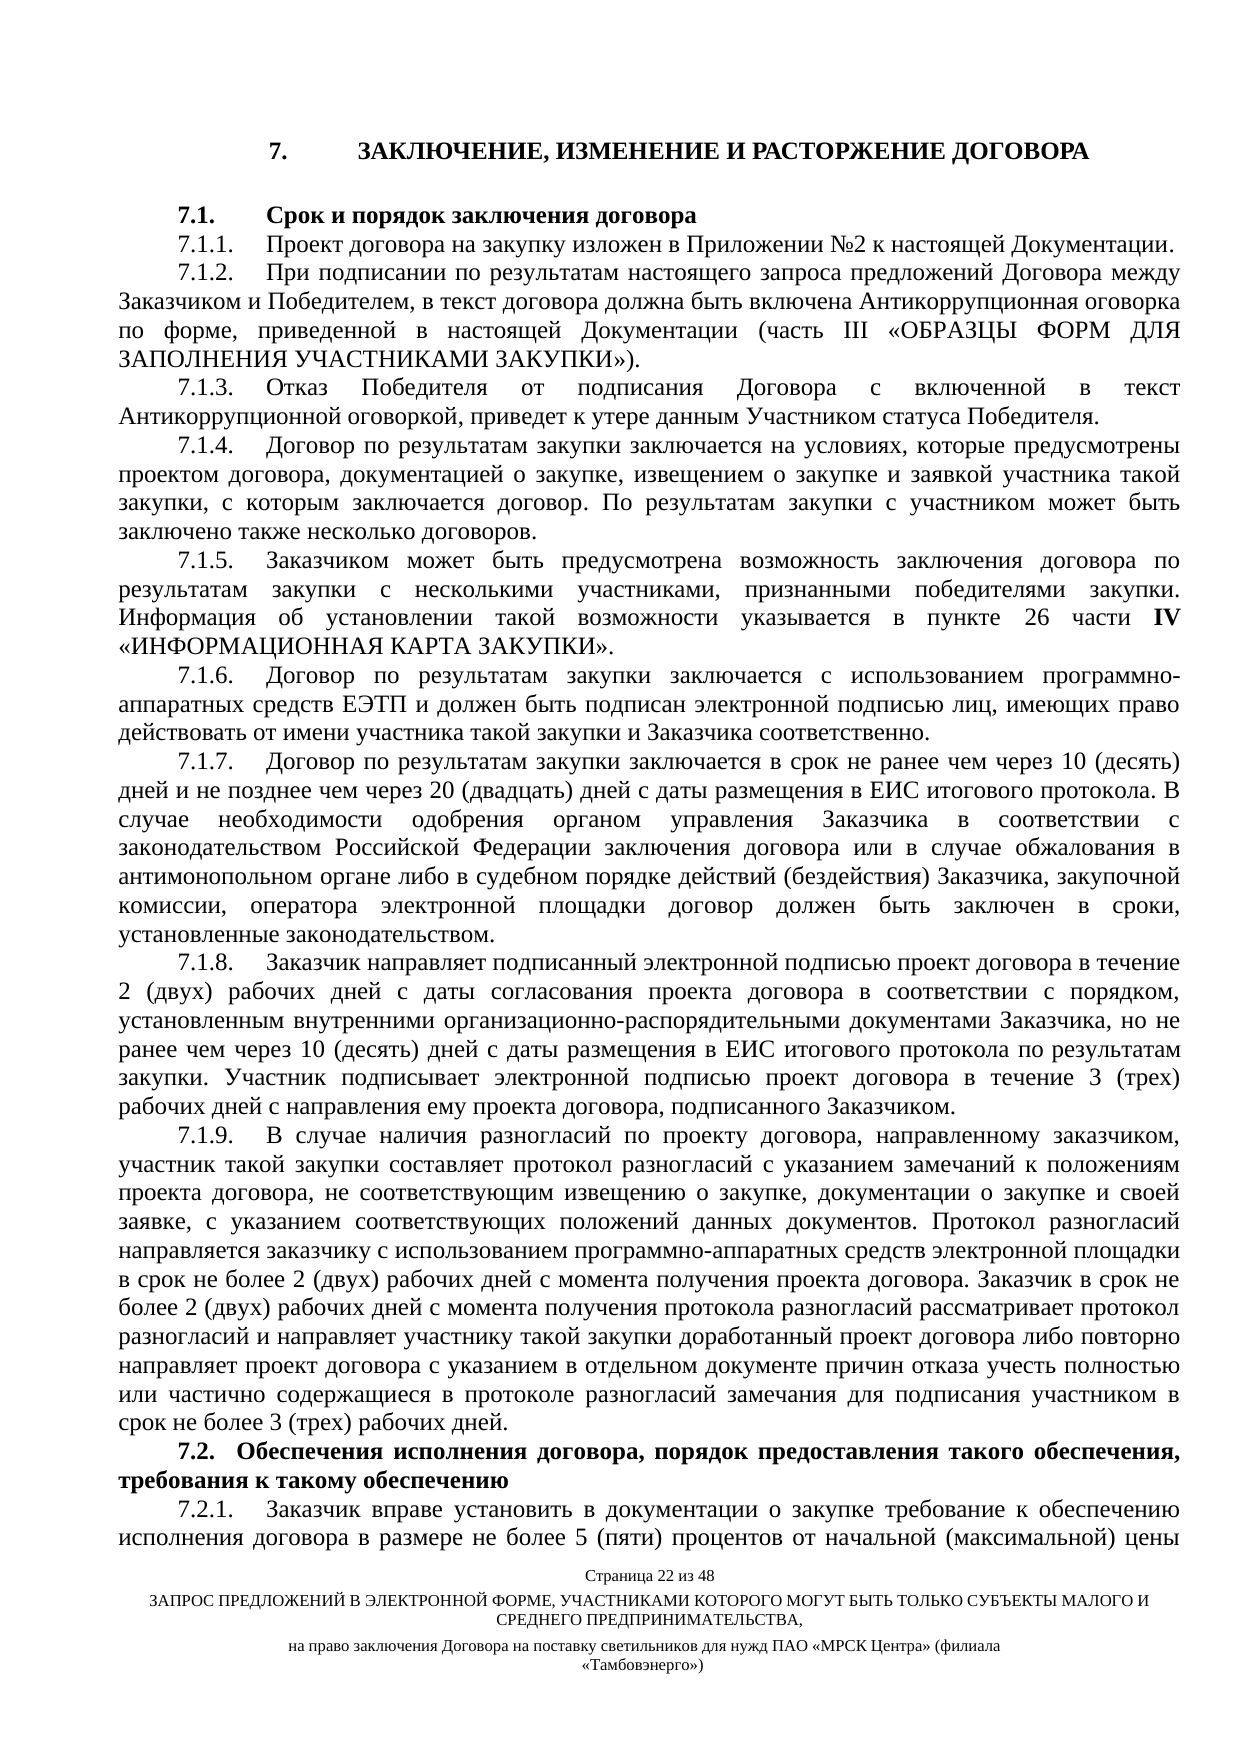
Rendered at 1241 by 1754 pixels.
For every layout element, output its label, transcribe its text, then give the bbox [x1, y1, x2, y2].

subtitle Проект договора на закупку изложен в Приложении №2 к настоящей Документации. [118, 229, 1181, 257]
subtitle Договор по результатам закупки заключается с использованием программно-аппаратных средств ЕЭТП и должен быть подписан электронной подписью лиц, имеющих право действовать от имени участника такой закупки и Заказчика соответственно. [118, 660, 1181, 746]
subtitle При подписании по результатам настоящего запроса предложений Договора между Заказчиком и Победителем, в текст договора должна быть включена Антикоррупционная оговорка по форме, приведенной в настоящей Документации (часть III «ОБРАЗЦЫ ФОРМ ДЛЯ ЗАПОЛНЕНИЯ УЧАСТНИКАМИ ЗАКУПКИ»). [118, 257, 1181, 372]
subtitle Договор по результатам закупки заключается на условиях, которые предусмотрены проектом договора, документацией о закупке, извещением о закупке и заявкой участника такой закупки, с которым заключается договор. По результатам закупки с участником может быть заключено также несколько договоров. [118, 430, 1181, 545]
subtitle Срок и порядок заключения договора [118, 200, 1181, 229]
subtitle ЗАКЛЮЧЕНИЕ, ИЗМЕНЕНИЕ И РАСТОРЖЕНИЕ ДОГОВОРА [118, 136, 1181, 165]
subtitle Договор по результатам закупки заключается в срок не ранее чем через 10 (десять) дней и не позднее чем через 20 (двадцать) дней с даты размещения в ЕИС итогового протокола. В случае необходимости одобрения органом управления Заказчика в соответствии с законодательством Российской Федерации заключения договора или в случае обжалования в антимонопольном органе либо в судебном порядке действий (бездействия) Заказчика, закупочной комиссии, оператора электронной площадки договор должен быть заключен в сроки, установленные законодательством. [118, 746, 1181, 947]
subtitle Отказ Победителя от подписания Договора с включенной в текст Антикоррупционной оговоркой, приведет к утере данным Участником статуса Победителя. [118, 372, 1181, 430]
subtitle В случае наличия разногласий по проекту договора, направленному заказчиком, участник такой закупки составляет протокол разногласий с указанием замечаний к положениям проекта договора, не соответствующим извещению о закупке, документации о закупке и своей заявке, с указанием соответствующих положений данных документов. Протокол разногласий направляется заказчику с использованием программно-аппаратных средств электронной площадки в срок не более 2 (двух) рабочих дней с момента получения проекта договора. Заказчик в срок не более 2 (двух) рабочих дней с момента получения протокола разногласий рассматривает протокол разногласий и направляет участнику такой закупки доработанный проект договора либо повторно направляет проект договора с указанием в отдельном документе причин отказа учесть полностью или частично содержащиеся в протоколе разногласий замечания для подписания участником в срок не более 3 (трех) рабочих дней. [118, 1120, 1181, 1436]
subtitle Обеспечения исполнения договора, порядок предоставления такого обеспечения, требования к такому обеспечению [118, 1436, 1181, 1494]
subtitle Заказчик направляет подписанный электронной подписью проект договора в течение 2 (двух) рабочих дней с даты согласования проекта договора в соответствии с порядком, установленным внутренними организационно-распорядительными документами Заказчика, но не ранее чем через 10 (десять) дней с даты размещения в ЕИС итогового протокола по результатам закупки. Участник подписывает электронной подписью проект договора в течение 3 (трех) рабочих дней с направления ему проекта договора, подписанного Заказчиком. [118, 947, 1181, 1120]
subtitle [118, 1494, 1181, 1551]
subtitle Заказчиком может быть предусмотрена возможность заключения договора по результатам закупки с несколькими участниками, признанными победителями закупки. Информация об установлении такой возможности указывается в пункте 26 части IV «ИНФОРМАЦИОННАЯ КАРТА ЗАКУПКИ». [118, 545, 1181, 660]
